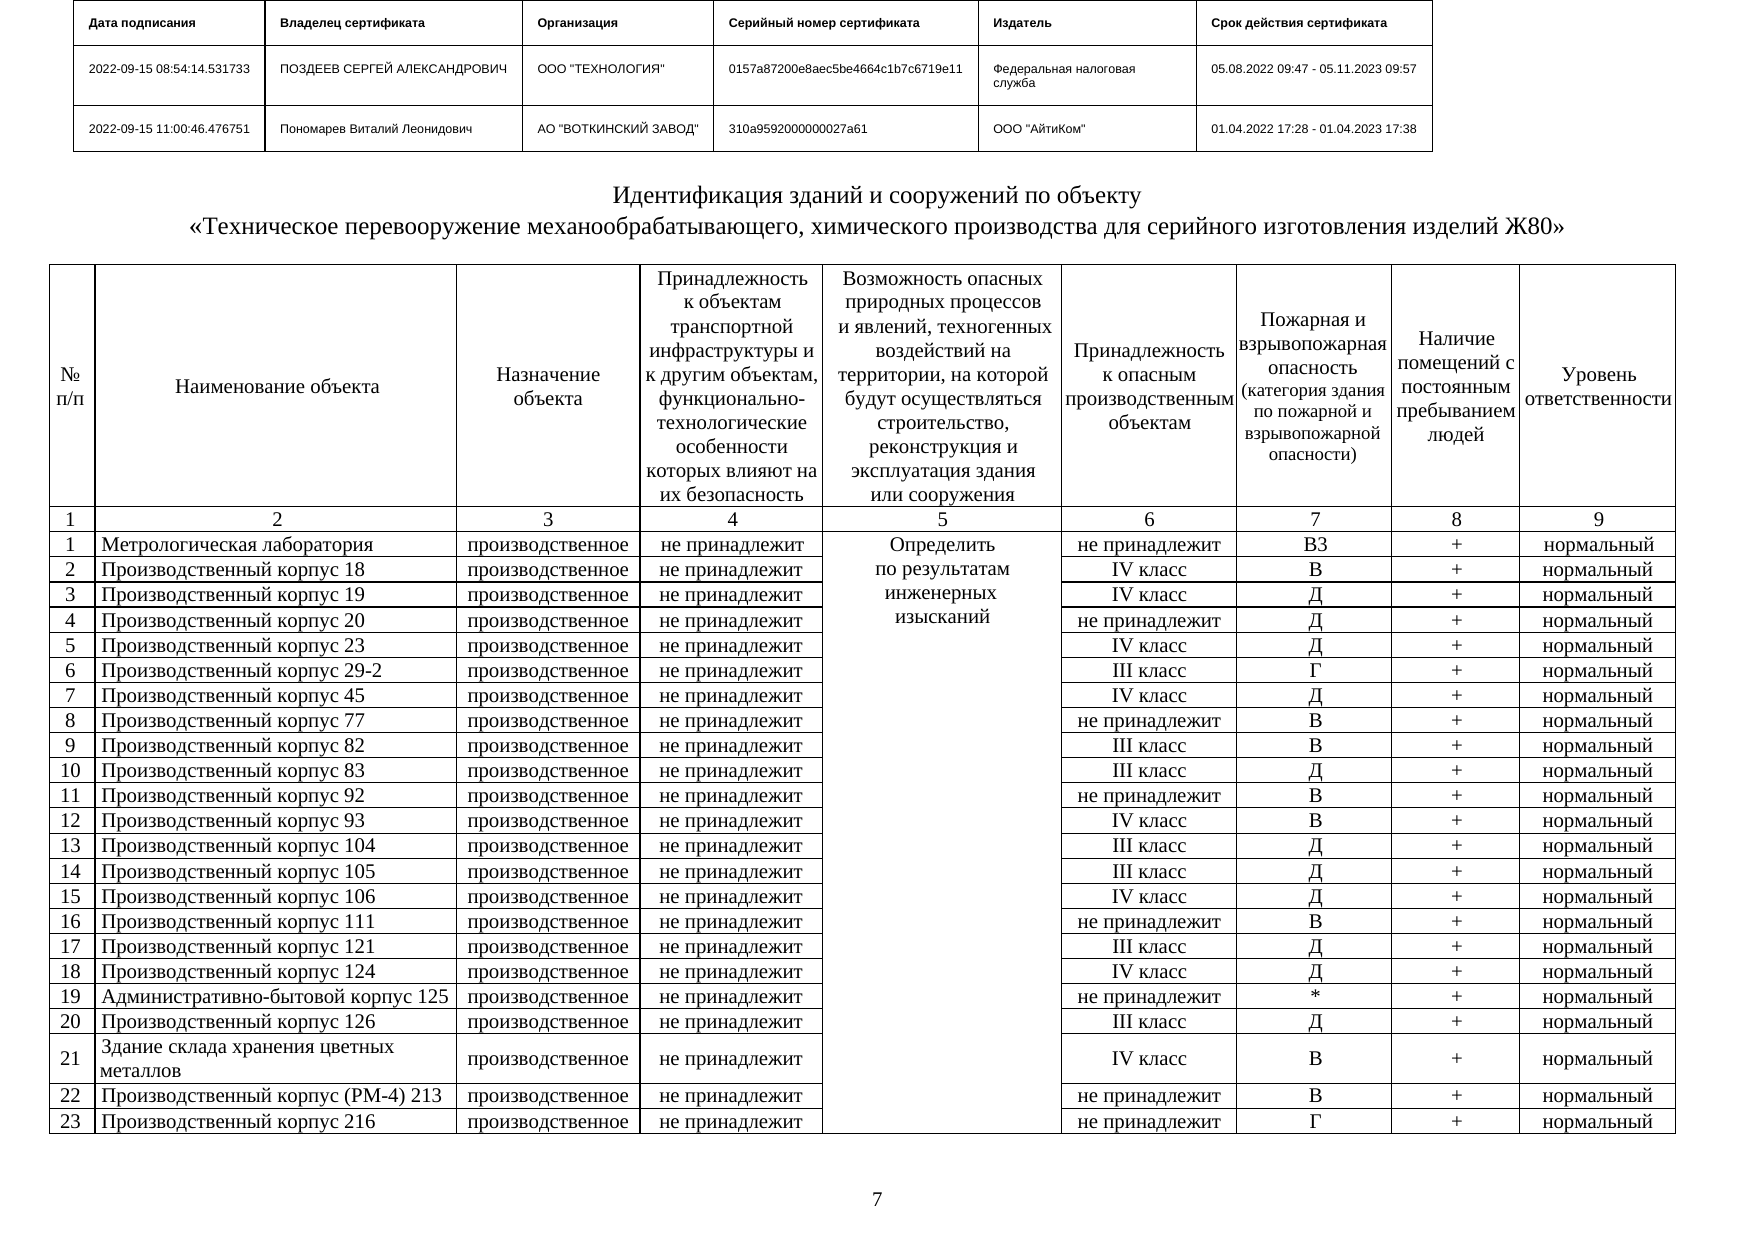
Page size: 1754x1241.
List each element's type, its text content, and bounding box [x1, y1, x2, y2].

table_cell Д [1237, 934, 1391, 958]
table_cell 1 [50, 507, 94, 531]
table_cell IV класс [1062, 557, 1236, 581]
table_cell производственное [457, 1109, 639, 1133]
table_cell + [1392, 1034, 1519, 1082]
table_cell III класс [1062, 834, 1236, 857]
table_cell 7 [1237, 507, 1391, 531]
table_cell нормальный [1520, 984, 1675, 1008]
table_cell IV класс [1062, 884, 1236, 908]
table_cell Производственный корпус 106 [96, 884, 456, 908]
table_cell Производственный корпус 105 [96, 859, 456, 883]
table_cell + [1392, 608, 1519, 632]
table_header Возможность опасных природных процессов и явлений, техногенных воздействий на территории, на которой будут осуществляться строительство, реконструкция и эксплуатация здания или сооружения [823, 265, 1061, 506]
table_cell В [1237, 733, 1391, 757]
table_cell производственное [457, 859, 639, 883]
table_cell производственное [457, 783, 639, 807]
table_cell Производственный корпус 19 [96, 583, 456, 606]
table_cell 13 [50, 834, 94, 857]
table_cell Производственный корпус 45 [96, 683, 456, 707]
table_header Принадлежность к опасным производственным объектам [1062, 265, 1236, 506]
table_cell нормальный [1520, 708, 1675, 732]
table_cell нормальный [1520, 834, 1675, 857]
table_cell + [1392, 959, 1519, 983]
table_cell Д [1237, 884, 1391, 908]
table_cell В [1237, 1034, 1391, 1082]
table_cell нормальный [1520, 808, 1675, 832]
table_cell не принадлежит [641, 808, 822, 832]
text Идентификация зданий и сооружений по объекту [89, 180, 1665, 209]
table_cell не принадлежит [1062, 909, 1236, 933]
table_cell нормальный [1520, 608, 1675, 632]
table_cell Производственный корпус 18 [96, 557, 456, 581]
table_cell производственное [457, 532, 639, 556]
table_cell нормальный [1520, 683, 1675, 707]
table_cell 17 [50, 934, 94, 958]
table_cell Производственный корпус 77 [96, 708, 456, 732]
table_cell производственное [457, 984, 639, 1008]
table_cell В [1237, 808, 1391, 832]
table_cell нормальный [1520, 733, 1675, 757]
table_cell не принадлежит [641, 557, 822, 581]
table_cell производственное [457, 758, 639, 782]
table_cell + [1392, 859, 1519, 883]
table_cell III класс [1062, 733, 1236, 757]
table_cell не принадлежит [641, 733, 822, 757]
table_cell 7 [50, 683, 94, 707]
table_cell Производственный корпус 82 [96, 733, 456, 757]
table_cell не принадлежит [641, 859, 822, 883]
table_cell не принадлежит [1062, 1109, 1236, 1133]
table_cell Административно-бытовой корпус 125 [96, 984, 456, 1008]
table_cell + [1392, 758, 1519, 782]
table_cell 8 [1392, 507, 1519, 531]
table_cell производственное [457, 608, 639, 632]
table_cell не принадлежит [641, 909, 822, 933]
table_cell производственное [457, 733, 639, 757]
table_cell нормальный [1520, 934, 1675, 958]
table_cell Д [1237, 608, 1391, 632]
table_cell производственное [457, 1034, 639, 1082]
table_cell Д [1237, 758, 1391, 782]
table_cell 20 [50, 1009, 94, 1033]
table_cell 15 [50, 884, 94, 908]
table_cell 10 [50, 758, 94, 782]
table_cell не принадлежит [641, 959, 822, 983]
table_header Наименование объекта [96, 265, 456, 506]
table_cell IV класс [1062, 959, 1236, 983]
table_cell производственное [457, 909, 639, 933]
table_cell 12 [50, 808, 94, 832]
table_cell В [1237, 708, 1391, 732]
table_cell 8 [50, 708, 94, 732]
table_cell + [1392, 557, 1519, 581]
table_cell нормальный [1520, 783, 1675, 807]
table_cell Производственный корпус 29-2 [96, 658, 456, 682]
table_cell не принадлежит [641, 834, 822, 857]
table_header № п/п [50, 265, 94, 506]
table_cell производственное [457, 1084, 639, 1107]
table_cell + [1392, 1109, 1519, 1133]
table_cell + [1392, 783, 1519, 807]
table_cell * [1237, 984, 1391, 1008]
table_cell Здание склада хранения цветных металлов [96, 1034, 456, 1082]
table_cell В [1237, 557, 1391, 581]
table_cell 16 [50, 909, 94, 933]
table_cell производственное [457, 959, 639, 983]
table_cell нормальный [1520, 583, 1675, 606]
table_cell 9 [1520, 507, 1675, 531]
table_cell 2 [50, 557, 94, 581]
table_cell нормальный [1520, 959, 1675, 983]
table_cell нормальный [1520, 557, 1675, 581]
table_cell нормальный [1520, 884, 1675, 908]
table_header Наличие помещений с постоянным пребыванием людей [1392, 265, 1519, 506]
table_cell не принадлежит [641, 608, 822, 632]
table_cell В [1237, 1084, 1391, 1107]
table_cell не принадлежит [641, 984, 822, 1008]
table_cell 11 [50, 783, 94, 807]
table_cell 6 [50, 658, 94, 682]
table_cell + [1392, 834, 1519, 857]
table_cell не принадлежит [641, 1109, 822, 1133]
table_cell IV класс [1062, 808, 1236, 832]
table_header Пожарная и взрывопожарная опасность (категория здания по пожарной и взрывопожарной опасности) [1237, 265, 1391, 506]
table_cell 19 [50, 984, 94, 1008]
table_cell III класс [1062, 758, 1236, 782]
table_cell производственное [457, 1009, 639, 1033]
table_cell Д [1237, 959, 1391, 983]
table_cell 5 [50, 633, 94, 657]
table_cell Производственный корпус (РМ-4) 213 [96, 1084, 456, 1107]
table_cell не принадлежит [641, 633, 822, 657]
table_cell IV класс [1062, 633, 1236, 657]
table_cell производственное [457, 934, 639, 958]
table_cell Производственный корпус 126 [96, 1009, 456, 1033]
table_cell Определить по результатам инженерных изысканий [823, 532, 1061, 1133]
table_cell производственное [457, 808, 639, 832]
table_cell + [1392, 909, 1519, 933]
table_cell IV класс [1062, 683, 1236, 707]
table_header Назначение объекта [457, 265, 639, 506]
table_cell + [1392, 658, 1519, 682]
table_cell IV класс [1062, 583, 1236, 606]
table_cell 2 [96, 507, 456, 531]
table_cell не принадлежит [641, 758, 822, 782]
table_cell + [1392, 683, 1519, 707]
table_cell + [1392, 532, 1519, 556]
table_cell 4 [641, 507, 822, 531]
table_cell не принадлежит [641, 532, 822, 556]
table_cell Д [1237, 859, 1391, 883]
table_cell не принадлежит [641, 783, 822, 807]
table_header Уровень ответственности [1520, 265, 1675, 506]
table_cell 23 [50, 1109, 94, 1133]
table_cell не принадлежит [1062, 984, 1236, 1008]
table_cell 3 [50, 583, 94, 606]
table_cell 22 [50, 1084, 94, 1107]
table_cell не принадлежит [641, 708, 822, 732]
table_cell + [1392, 984, 1519, 1008]
table_cell производственное [457, 884, 639, 908]
table_cell + [1392, 633, 1519, 657]
table_cell + [1392, 733, 1519, 757]
table_cell + [1392, 1009, 1519, 1033]
table_cell не принадлежит [641, 583, 822, 606]
table_cell производственное [457, 633, 639, 657]
table_cell производственное [457, 708, 639, 732]
table_cell Производственный корпус 111 [96, 909, 456, 933]
table_cell производственное [457, 683, 639, 707]
table_cell Производственный корпус 23 [96, 633, 456, 657]
table_cell Производственный корпус 121 [96, 934, 456, 958]
table_cell Производственный корпус 83 [96, 758, 456, 782]
table_cell не принадлежит [1062, 783, 1236, 807]
table_cell Г [1237, 1109, 1391, 1133]
table_cell 14 [50, 859, 94, 883]
table_cell III класс [1062, 1009, 1236, 1033]
table_cell не принадлежит [1062, 608, 1236, 632]
table_cell нормальный [1520, 1034, 1675, 1082]
table_cell Д [1237, 1009, 1391, 1033]
table_cell не принадлежит [641, 683, 822, 707]
table_cell Производственный корпус 104 [96, 834, 456, 857]
table_cell 18 [50, 959, 94, 983]
table_cell Д [1237, 683, 1391, 707]
table_cell 21 [50, 1034, 94, 1082]
table_cell + [1392, 934, 1519, 958]
table_cell + [1392, 884, 1519, 908]
table_cell III класс [1062, 934, 1236, 958]
table_cell + [1392, 1084, 1519, 1107]
table_cell производственное [457, 583, 639, 606]
table_cell III класс [1062, 859, 1236, 883]
table_cell не принадлежит [641, 1034, 822, 1082]
table_cell не принадлежит [641, 1084, 822, 1107]
table_cell нормальный [1520, 658, 1675, 682]
table_cell В3 [1237, 532, 1391, 556]
text «Техническое перевооружение механообрабатывающего, химического производства для серийного изготовления изделий Ж80» [89, 209, 1665, 240]
table_cell не принадлежит [641, 1009, 822, 1033]
table_cell Производственный корпус 124 [96, 959, 456, 983]
table_cell 1 [50, 532, 94, 556]
table_cell не принадлежит [1062, 1084, 1236, 1107]
table_cell производственное [457, 834, 639, 857]
table_cell Д [1237, 583, 1391, 606]
table_cell 4 [50, 608, 94, 632]
table_cell 5 [823, 507, 1061, 531]
table_cell Д [1237, 633, 1391, 657]
table_header Принадлежность к объектам транспортной инфраструктуры и к другим объектам, функционально-технологические особенности которых влияют на их безопасность [641, 265, 822, 506]
table_cell Г [1237, 658, 1391, 682]
table_cell + [1392, 583, 1519, 606]
table_cell производственное [457, 658, 639, 682]
table_cell Д [1237, 834, 1391, 857]
table_cell производственное [457, 557, 639, 581]
table_cell нормальный [1520, 909, 1675, 933]
table_cell В [1237, 783, 1391, 807]
table_cell нормальный [1520, 1009, 1675, 1033]
table_cell + [1392, 808, 1519, 832]
table_cell 9 [50, 733, 94, 757]
table_cell + [1392, 708, 1519, 732]
table_cell 6 [1062, 507, 1236, 531]
table_cell нормальный [1520, 859, 1675, 883]
table_cell не принадлежит [1062, 532, 1236, 556]
table_cell 3 [457, 507, 639, 531]
table_cell В [1237, 909, 1391, 933]
table_cell III класс [1062, 658, 1236, 682]
table_cell не принадлежит [1062, 708, 1236, 732]
table_cell нормальный [1520, 1109, 1675, 1133]
table_cell Производственный корпус 20 [96, 608, 456, 632]
table_cell не принадлежит [641, 934, 822, 958]
table_cell нормальный [1520, 758, 1675, 782]
table_cell не принадлежит [641, 658, 822, 682]
table_cell Производственный корпус 93 [96, 808, 456, 832]
table_cell Метрологическая лаборатория [96, 532, 456, 556]
table_cell нормальный [1520, 633, 1675, 657]
table_cell нормальный [1520, 1084, 1675, 1107]
table_cell Производственный корпус 216 [96, 1109, 456, 1133]
table_cell Производственный корпус 92 [96, 783, 456, 807]
table_cell нормальный [1520, 532, 1675, 556]
table_cell IV класс [1062, 1034, 1236, 1082]
table_cell не принадлежит [641, 884, 822, 908]
